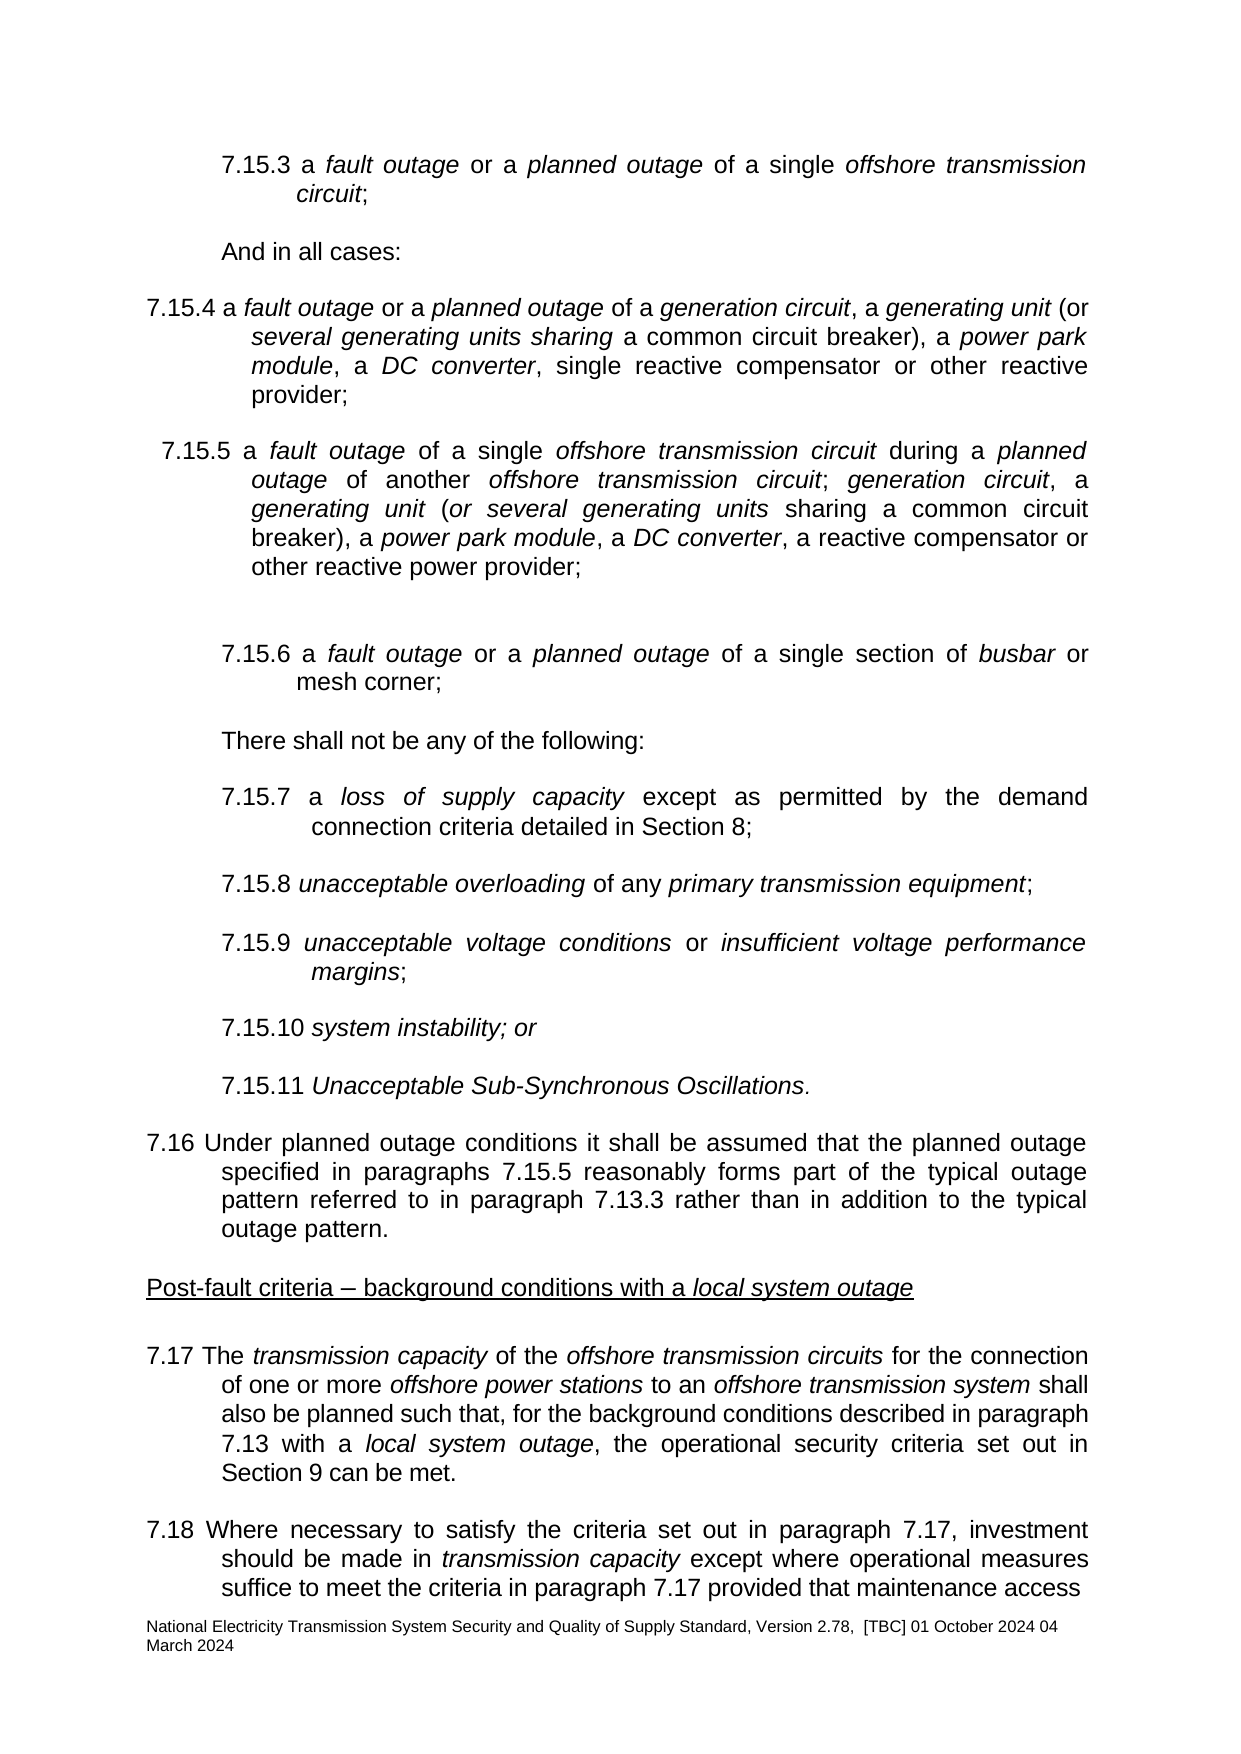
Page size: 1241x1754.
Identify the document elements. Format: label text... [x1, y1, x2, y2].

text 7.15.10 system instability; or [221, 1013, 1089, 1042]
text Post-fault criteria – background conditions with a local system outage [146, 1273, 1089, 1303]
text 7.15.9 unacceptable voltage conditions or insufficient voltage performance margins; [221, 929, 1089, 986]
text 7.15.3 a fault outage or a planned outage of a single offshore transmission circuit; [221, 151, 1089, 208]
text 7.16 Under planned outage conditions it shall be assumed that the planned outage specified in paragraphs 7.15.5 reasonably forms part of the typical outage pattern referred to in paragraph 7.13.3 rather than in addition to the typical outage pattern. [146, 1128, 1089, 1243]
text 7.15.5 a fault outage of a single offshore transmission circuit during a planned outage of another offshore transmission circuit; generation circuit, a generating unit (or several generating units sharing a common circuit breaker), a power park module, a DC converter, a reactive compensator or other reactive power provider; [161, 436, 1089, 582]
text 7.18 Where necessary to satisfy the criteria set out in paragraph 7.17, investment should be made in transmission capacity except where operational measures suffice to meet the criteria in paragraph 7.17 provided that maintenance access [146, 1515, 1089, 1602]
text There shall not be any of the following: [221, 727, 1089, 755]
text And in all cases: [221, 238, 1089, 266]
text 7.15.8 unacceptable overloading of any primary transmission equipment; [221, 869, 1089, 899]
text 7.15.4 a fault outage or a planned outage of a generation circuit, a generating unit (or several generating units sharing a common circuit breaker), a power park module, a DC converter, single reactive compensator or other reactive provider; [146, 293, 1089, 409]
text 7.17 The transmission capacity of the offshore transmission circuits for the connection of one or more offshore power stations to an offshore transmission system shall also be planned such that, for the background conditions described in paragraph 7.13 with a local system outage, the operational security criteria set out in Section 9 can be met. [146, 1341, 1089, 1487]
text 7.15.7 a loss of supply capacity except as permitted by the demand connection criteria detailed in Section 8; [221, 782, 1089, 842]
text 7.15.6 a fault outage or a planned outage of a single section of busbar or mesh corner; [221, 639, 1089, 697]
text 7.15.11 Unacceptable Sub-Synchronous Oscillations. [221, 1071, 1089, 1101]
